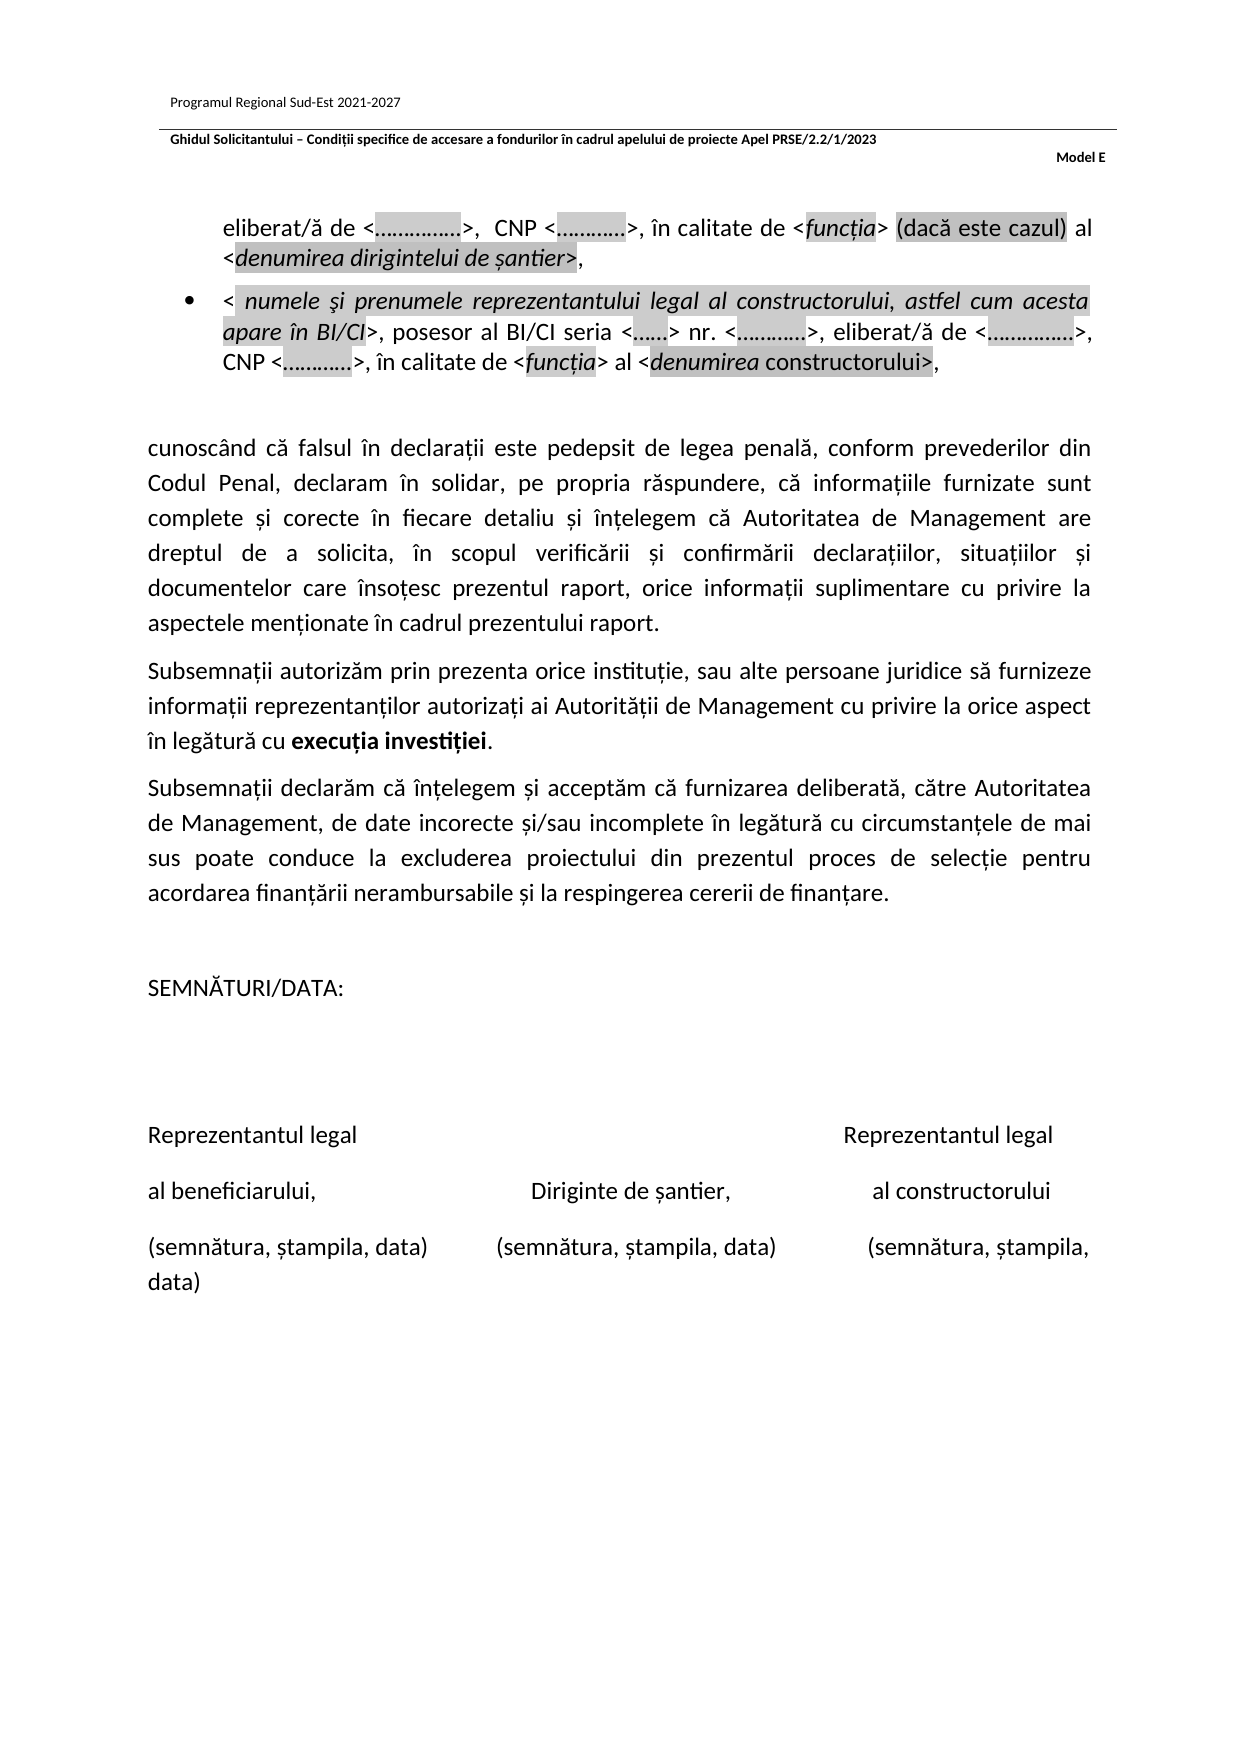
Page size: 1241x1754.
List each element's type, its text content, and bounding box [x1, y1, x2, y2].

list < numele şi prenumele reprezentantului legal al constructorului, astfel cum acesta apare în BI/CI>, posesor al BI/CI seria <……> nr. <…………>, eliberat/ă de <……………>, CNP <…………>, în calitate de <funcţia> al <denumirea constructorului>, [806, 285, 1093, 377]
text cunoscând că falsul în declaraţii este pedepsit de legea penală, conform prevederilor din Codul Penal, declaram în solidar, pe propria răspundere, că informaţiile furnizate sunt complete şi corecte în fiecare detaliu şi înţelegem că Autoritatea de Management are dreptul de a solicita, în scopul verificării şi confirmării declaraţiilor, situaţiilor şi documentelor care însoţesc prezentul raport, orice informaţii suplimentare cu privire la aspectele menționate în cadrul prezentului raport. [148, 432, 1093, 638]
list < numele şi prenumele reprezentantului legal al constructorului, astfel cum acesta apare în BI/CI>, posesor al BI/CI seria <……> nr. <…………>, eliberat/ă de <……………>, CNP <…………>, în calitate de <funcţia> al <denumirea constructorului>, [352, 316, 650, 377]
text SEMNĂTURI/DATA: [148, 972, 1093, 1003]
text (semnătura, ștampila, data) (semnătura, ștampila, data) (semnătura, ștampila, data) [148, 1231, 1093, 1296]
text Subsemnații declarăm că înţelegem şi acceptăm că furnizarea deliberată, către Autoritatea de Management, de date incorecte şi/sau incomplete în legătură cu circumstanţele de mai sus poate conduce la excluderea proiectului din prezentul proces de selecţie pentru acordarea finanţării nerambursabile şi la respingerea cererii de finanţare. [148, 772, 1093, 908]
text Subsemnații autorizăm prin prezenta orice instituţie, sau alte persoane juridice să furnizeze informaţii reprezentanţilor autorizaţi ai Autorităţii de Management cu privire la orice aspect în legătură cu execuția investiției. [148, 655, 1093, 755]
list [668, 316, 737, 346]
text al beneficiarului, Diriginte de şantier, al constructorului [148, 1175, 1093, 1205]
text Reprezentantul legal Reprezentantul legal [148, 1119, 1093, 1149]
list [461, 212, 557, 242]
